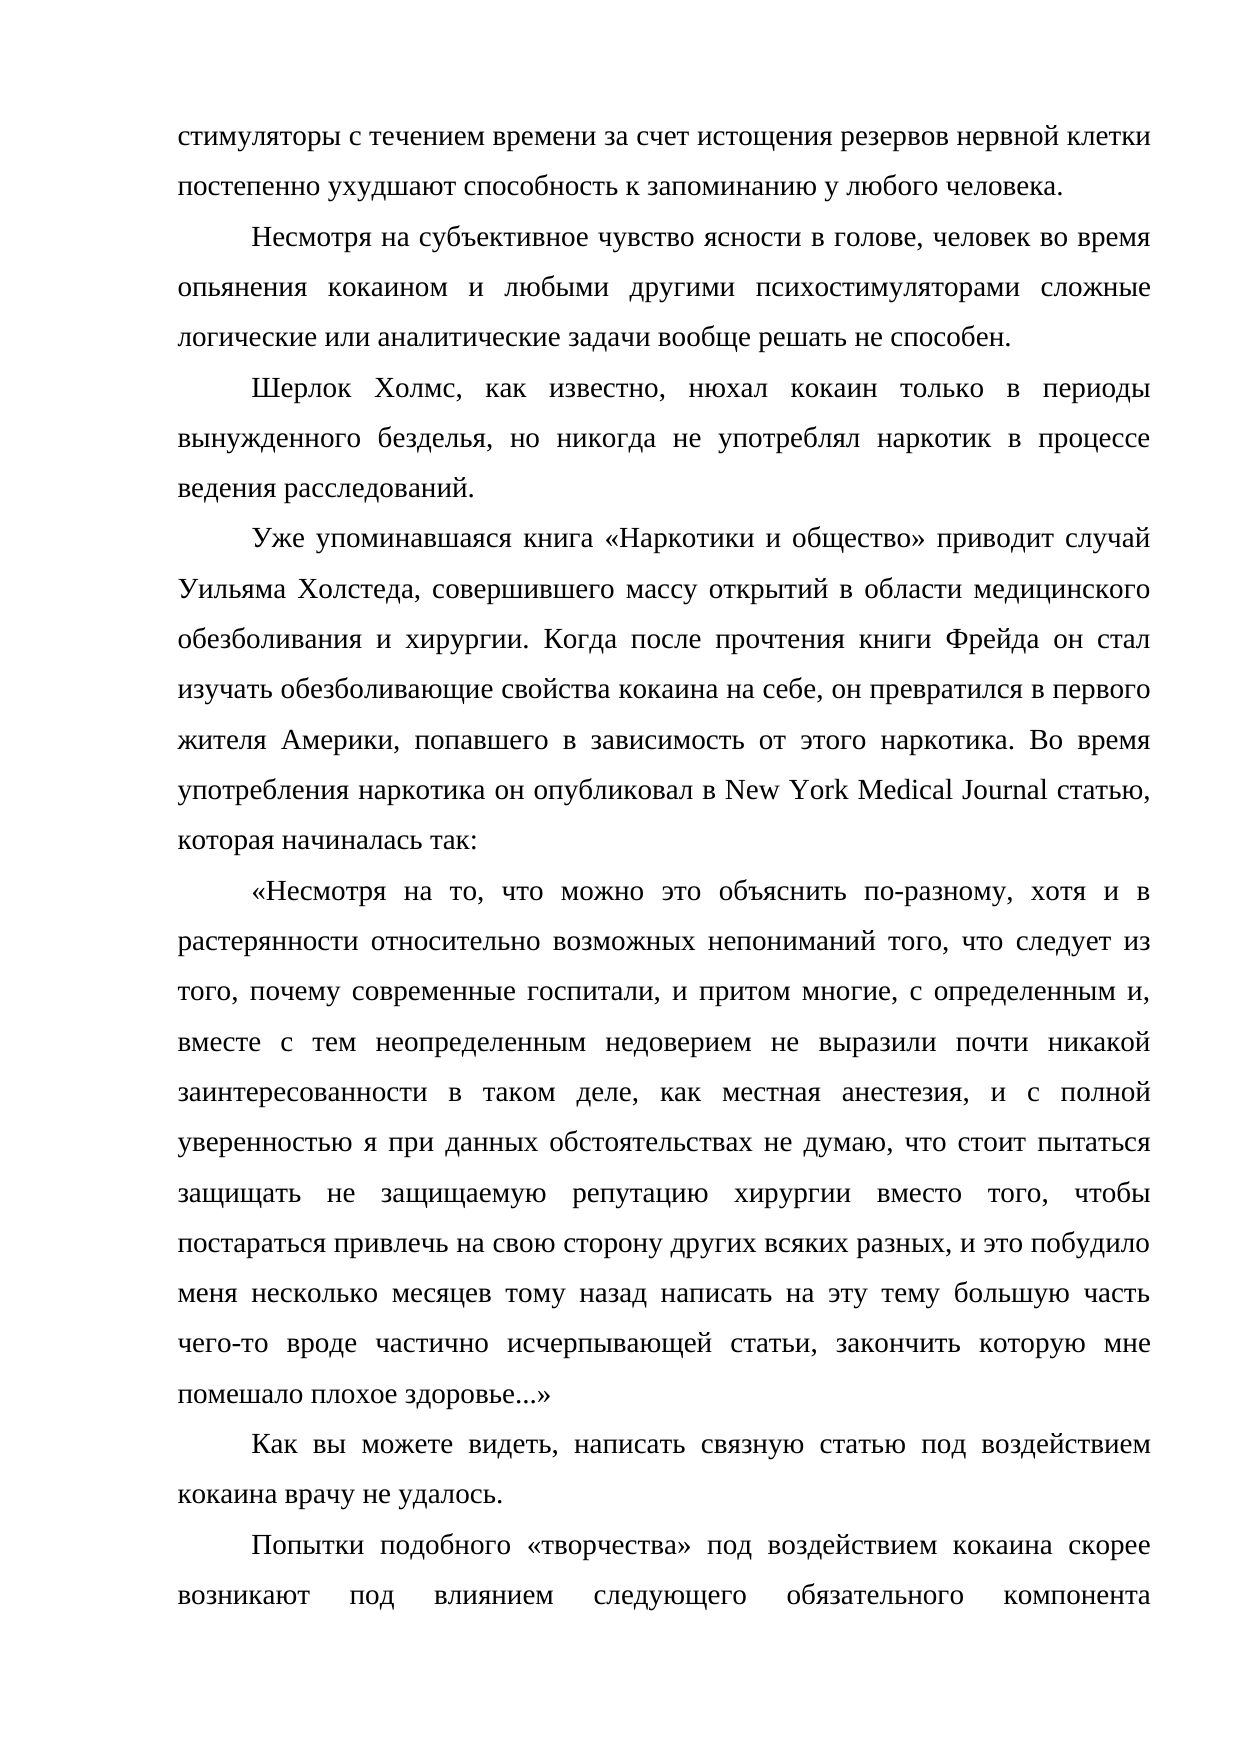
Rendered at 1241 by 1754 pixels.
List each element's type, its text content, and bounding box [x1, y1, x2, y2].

text Уже упоминавшаяся книга «Наркотики и общество» приводит случай Уильяма Холстеда, совершившего массу открытий в области медицинского обезболивания и хирургии. Когда после прочтения книги Фрейда он стал изучать обезболивающие свойства кокаина на себе, он превратился в первого жителя Америки, попавшего в зависимость от этого наркотика. Во время употребления наркотика он опубликовал в New York Medical Journal статью, которая начиналась так: [177, 521, 1152, 856]
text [177, 118, 1152, 202]
text Шерлок Холмс, как известно, нюхал кокаин только в периоды вынужденного безделья, но никогда не употреблял наркотик в процессе ведения расследований. [177, 370, 1152, 504]
text «Несмотря на то, что можно это объяснить по-разному, хотя и в растерянности относительно возможных непониманий того, что следует из того, почему современные госпитали, и притом многие, с определенным и, вместе с тем неопределенным недоверием не выразили почти никакой заинтересованности в таком деле, как местная анестезия, и с полной уверенностью я при данных обстоятельствах не думаю, что стоит пытаться защищать не защищаемую репутацию хирургии вместо того, чтобы постараться привлечь на свою сторону других всяких разных, и это побудило меня несколько месяцев тому назад написать на эту тему большую часть чего-то вроде частично исчерпывающей статьи, закончить которую мне помешало плохое здоровье...» [177, 873, 1152, 1409]
text Несмотря на субъективное чувство ясности в голове, человек во время опьянения кокаином и любыми другими психостимуляторами сложные логические или аналитические задачи вообще решать не способен. [177, 219, 1152, 353]
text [177, 1527, 1152, 1611]
text Как вы можете видеть, написать связную статью под воздействием кокаина врачу не удалось. [177, 1426, 1152, 1510]
